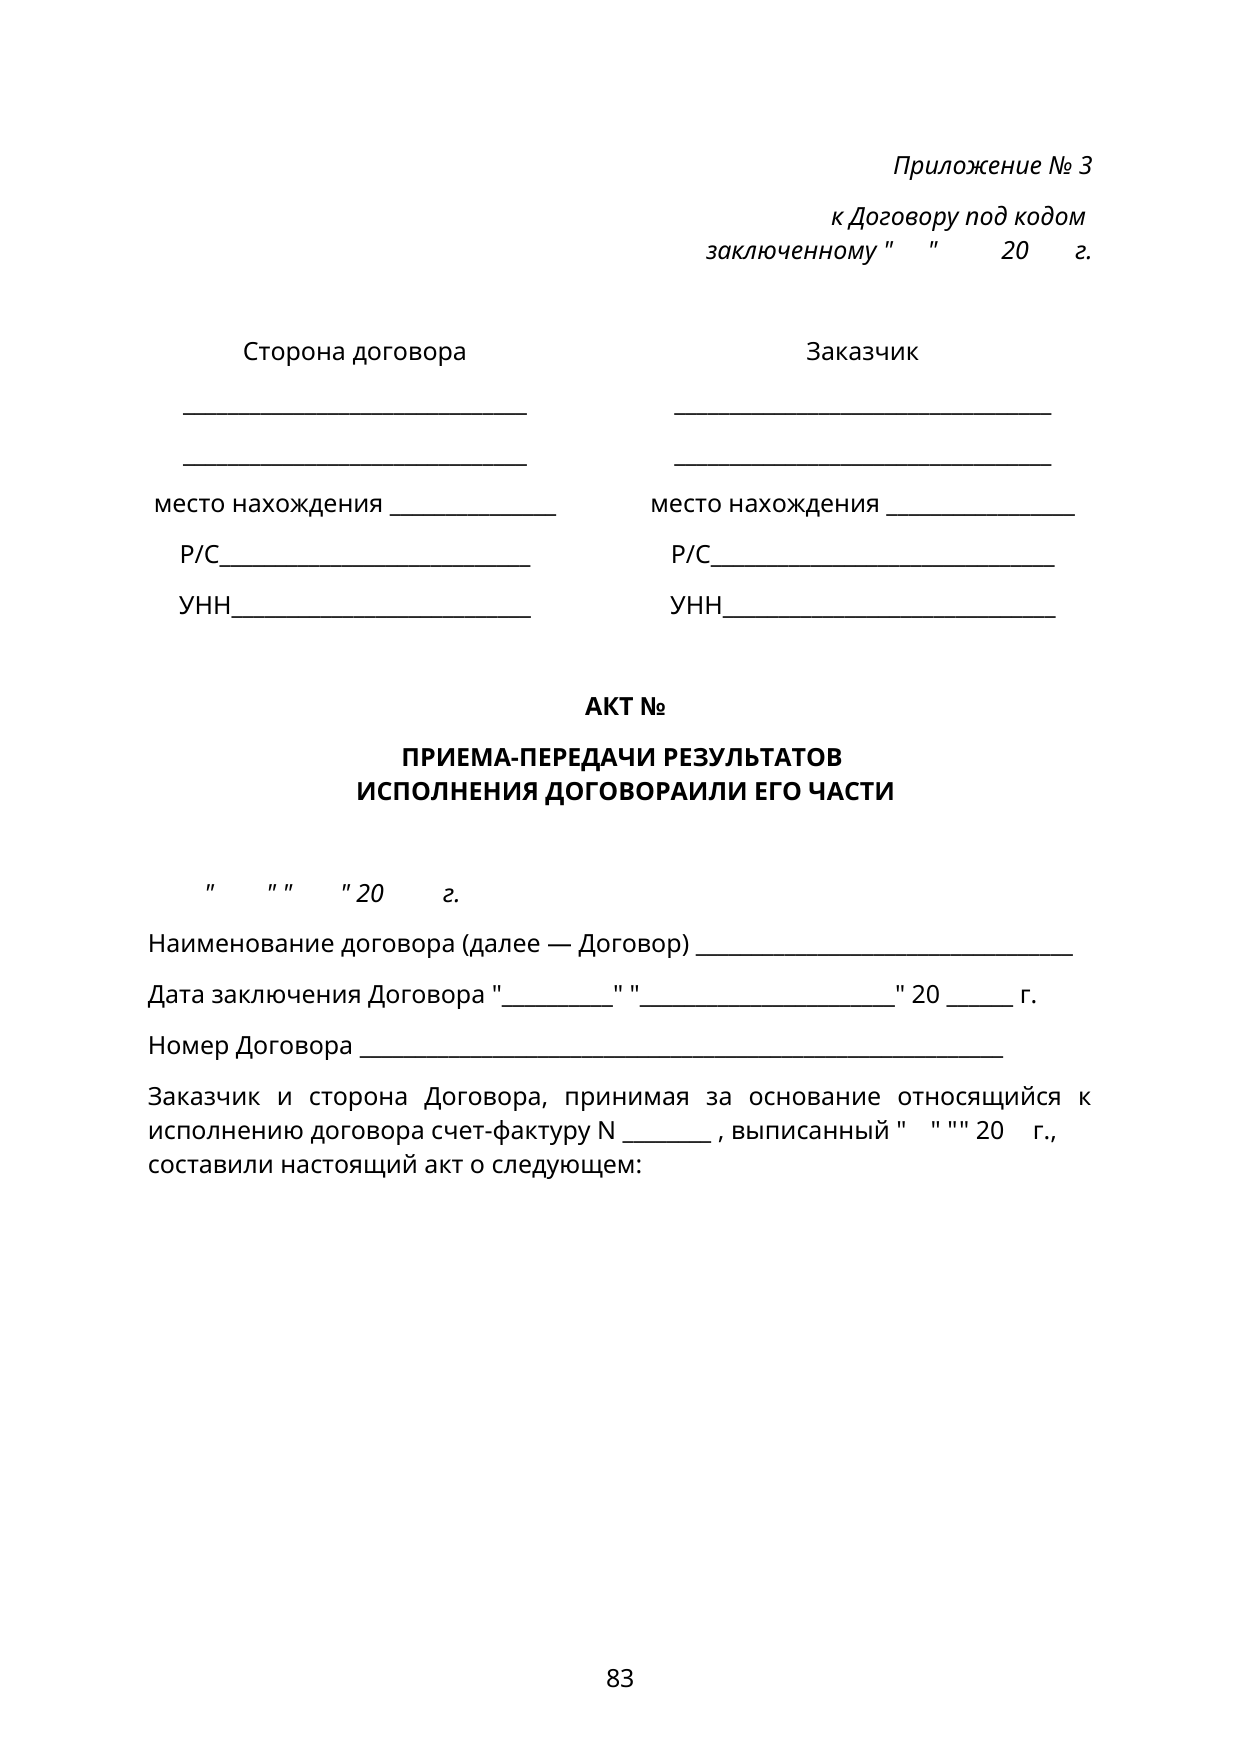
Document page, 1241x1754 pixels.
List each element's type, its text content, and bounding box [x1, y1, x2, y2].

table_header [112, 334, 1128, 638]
text Номер Договора __________________________________________________________ [148, 1027, 1092, 1062]
text ПРИЕМА-ПЕРЕДАЧИ РЕЗУЛЬТАТОВ ИСПОЛНЕНИЯ ДОГОВОРАИЛИ ЕГО ЧАСТИ [207, 740, 1044, 808]
text Наименование договора (далее — Договор) __________________________________ [148, 926, 1092, 960]
text АКТ № [207, 689, 1044, 723]
text Дата заключения Договора "__________" "_______________________" 20 ______ г. [148, 977, 1092, 1011]
text к Договору под кодом заключенному " " 20 г. [148, 198, 1092, 267]
text " " " " 20 г. [148, 875, 1092, 909]
text Заказчик и сторона Договора, принимая за основание относящийся к исполнению договора счет-фактуру N ________ , выписанный " " " " 20 г., составили настоящий акт о следующем: [148, 1078, 1092, 1180]
text Приложение № 3 [148, 148, 1092, 182]
